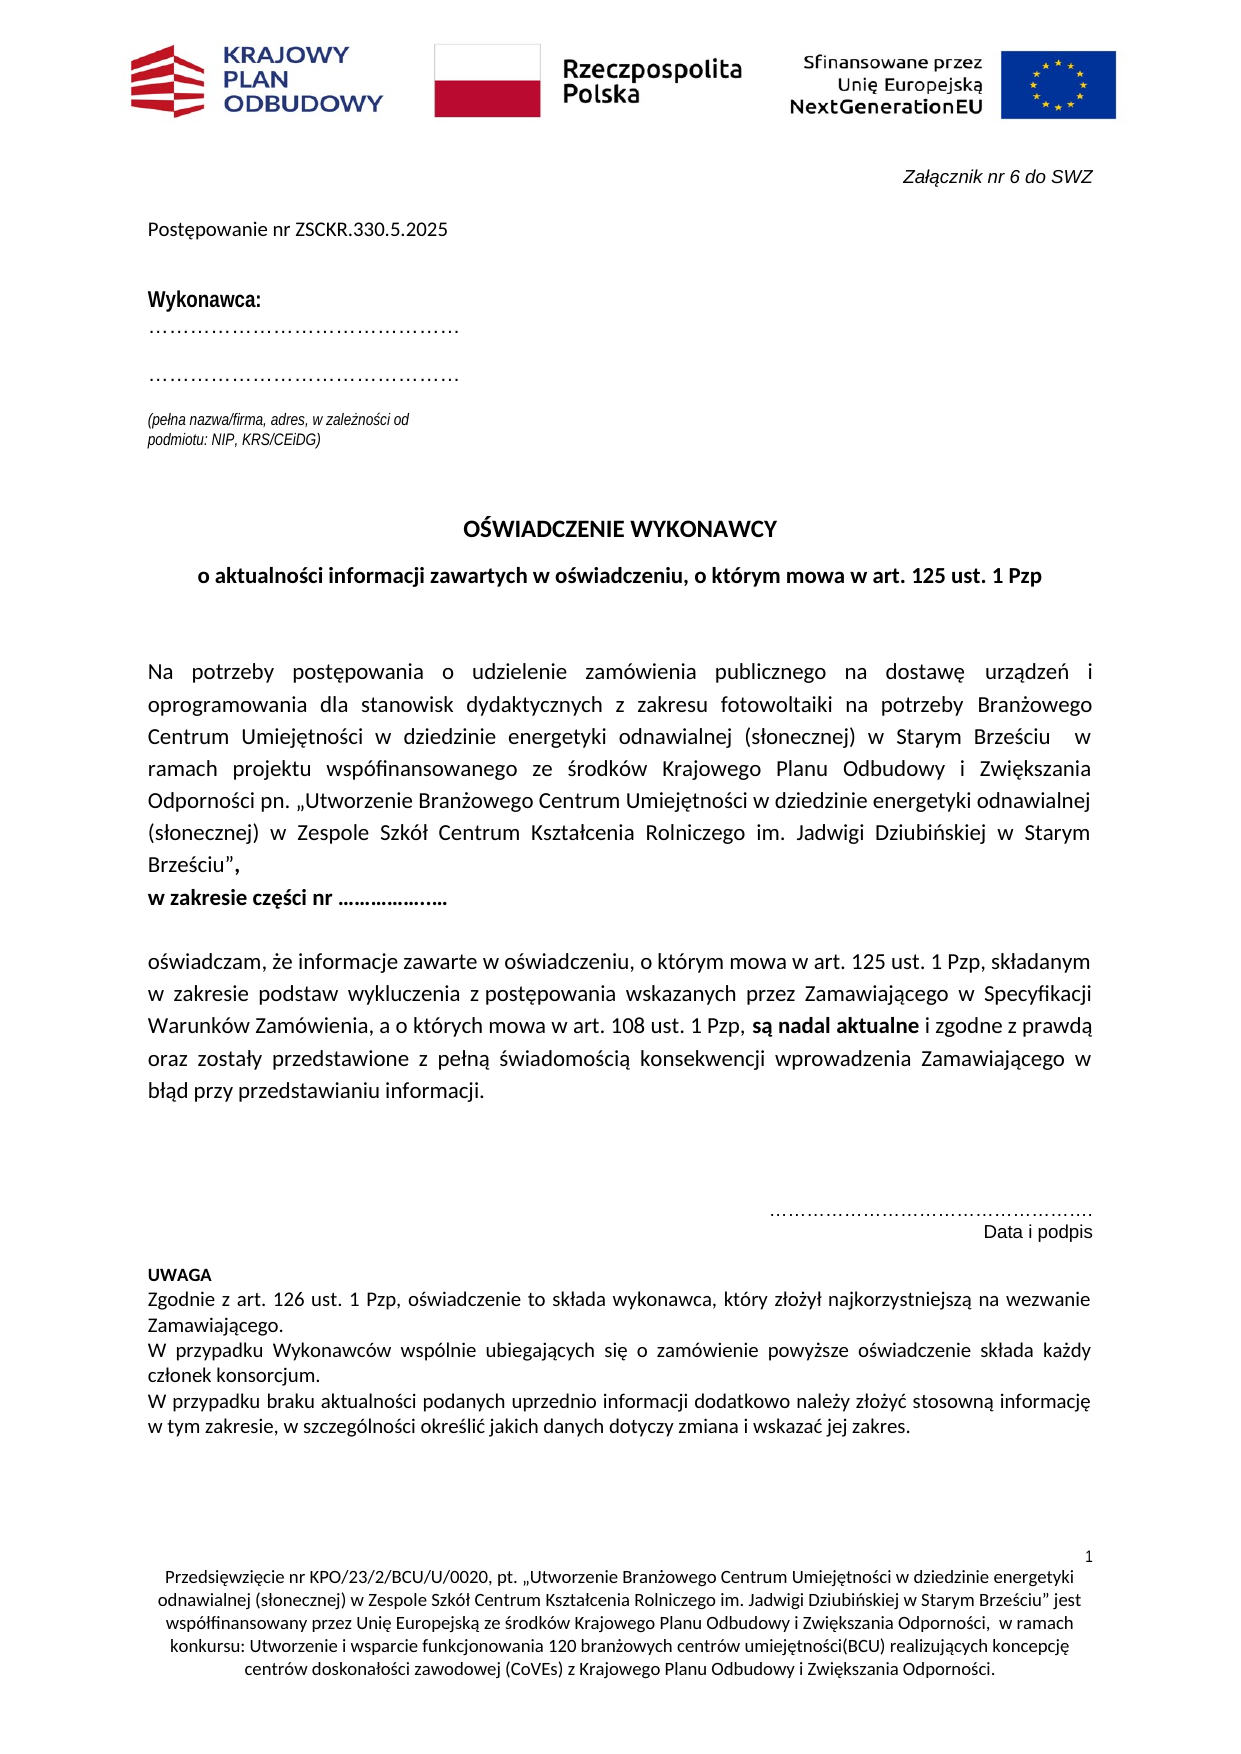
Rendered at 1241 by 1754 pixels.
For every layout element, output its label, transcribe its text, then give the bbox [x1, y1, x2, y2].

text (pełna nazwa/firma, adres, w zależności od podmiotu: NIP, KRS/CEiDG) [148, 410, 472, 449]
text ……………………………………………………………………………… [148, 314, 472, 386]
text Wykonawca: [148, 286, 1093, 312]
text UWAGA [148, 1263, 1093, 1286]
text Postępowanie nr ZSCKR.330.5.2025 [148, 216, 1093, 242]
text oświadczam, że informacje zawarte w oświadczeniu, o którym mowa w art. 125 ust. 1 Pzp, składanym w zakresie podstaw wykluczenia z postępowania wskazanych przez Zamawiającego w Specyfikacji Warunków Zamówienia, a o których mowa w art. 108 ust. 1 Pzp, są nadal aktualne i zgodne z prawdą oraz zostały przedstawione z pełną świadomością konsekwencji wprowadzenia Zamawiającego w błąd przy przedstawianiu informacji. [148, 947, 1093, 1104]
text ……………………………………………. [148, 1199, 1093, 1220]
text W przypadku Wykonawców wspólnie ubiegających się o zamówienie powyższe oświadczenie składa każdy członek konsorcjum. [148, 1337, 1093, 1388]
text o aktualności informacji zawartych w oświadczeniu, o którym mowa w art. 125 ust. 1 Pzp [148, 561, 1093, 589]
text Zgodnie z art. 126 ust. 1 Pzp, oświadczenie to składa wykonawca, który złożył najkorzystniejszą na wezwanie Zamawiającego. [148, 1286, 1093, 1337]
text Na potrzeby postępowania o udzielenie zamówienia publicznego na dostawę urządzeń i oprogramowania dla stanowisk dydaktycznych z zakresu fotowoltaiki na potrzeby Branżowego Centrum Umiejętności w dziedzinie energetyki odnawialnej (słonecznej) w Starym Brześciu w ramach projektu wspófinansowanego ze środków Krajowego Planu Odbudowy i Zwiększania Odporności pn. „Utworzenie Branżowego Centrum Umiejętności w dziedzinie energetyki odnawialnej (słonecznej) w Zespole Szkół Centrum Kształcenia Rolniczego im. Jadwigi Dziubińskiej w Starym Brześciu”, [148, 657, 1093, 879]
text w zakresie części nr ……………..… [148, 883, 1093, 911]
text OŚWIADCZENIE WYKONAWCY [148, 513, 1093, 544]
picture [93, 26, 1163, 142]
text Data i podpis [148, 1220, 1093, 1242]
text W przypadku braku aktualności podanych uprzednio informacji dodatkowo należy złożyć stosowną informację w tym zakresie, w szczególności określić jakich danych dotyczy zmiana i wskazać jej zakres. [148, 1388, 1093, 1439]
